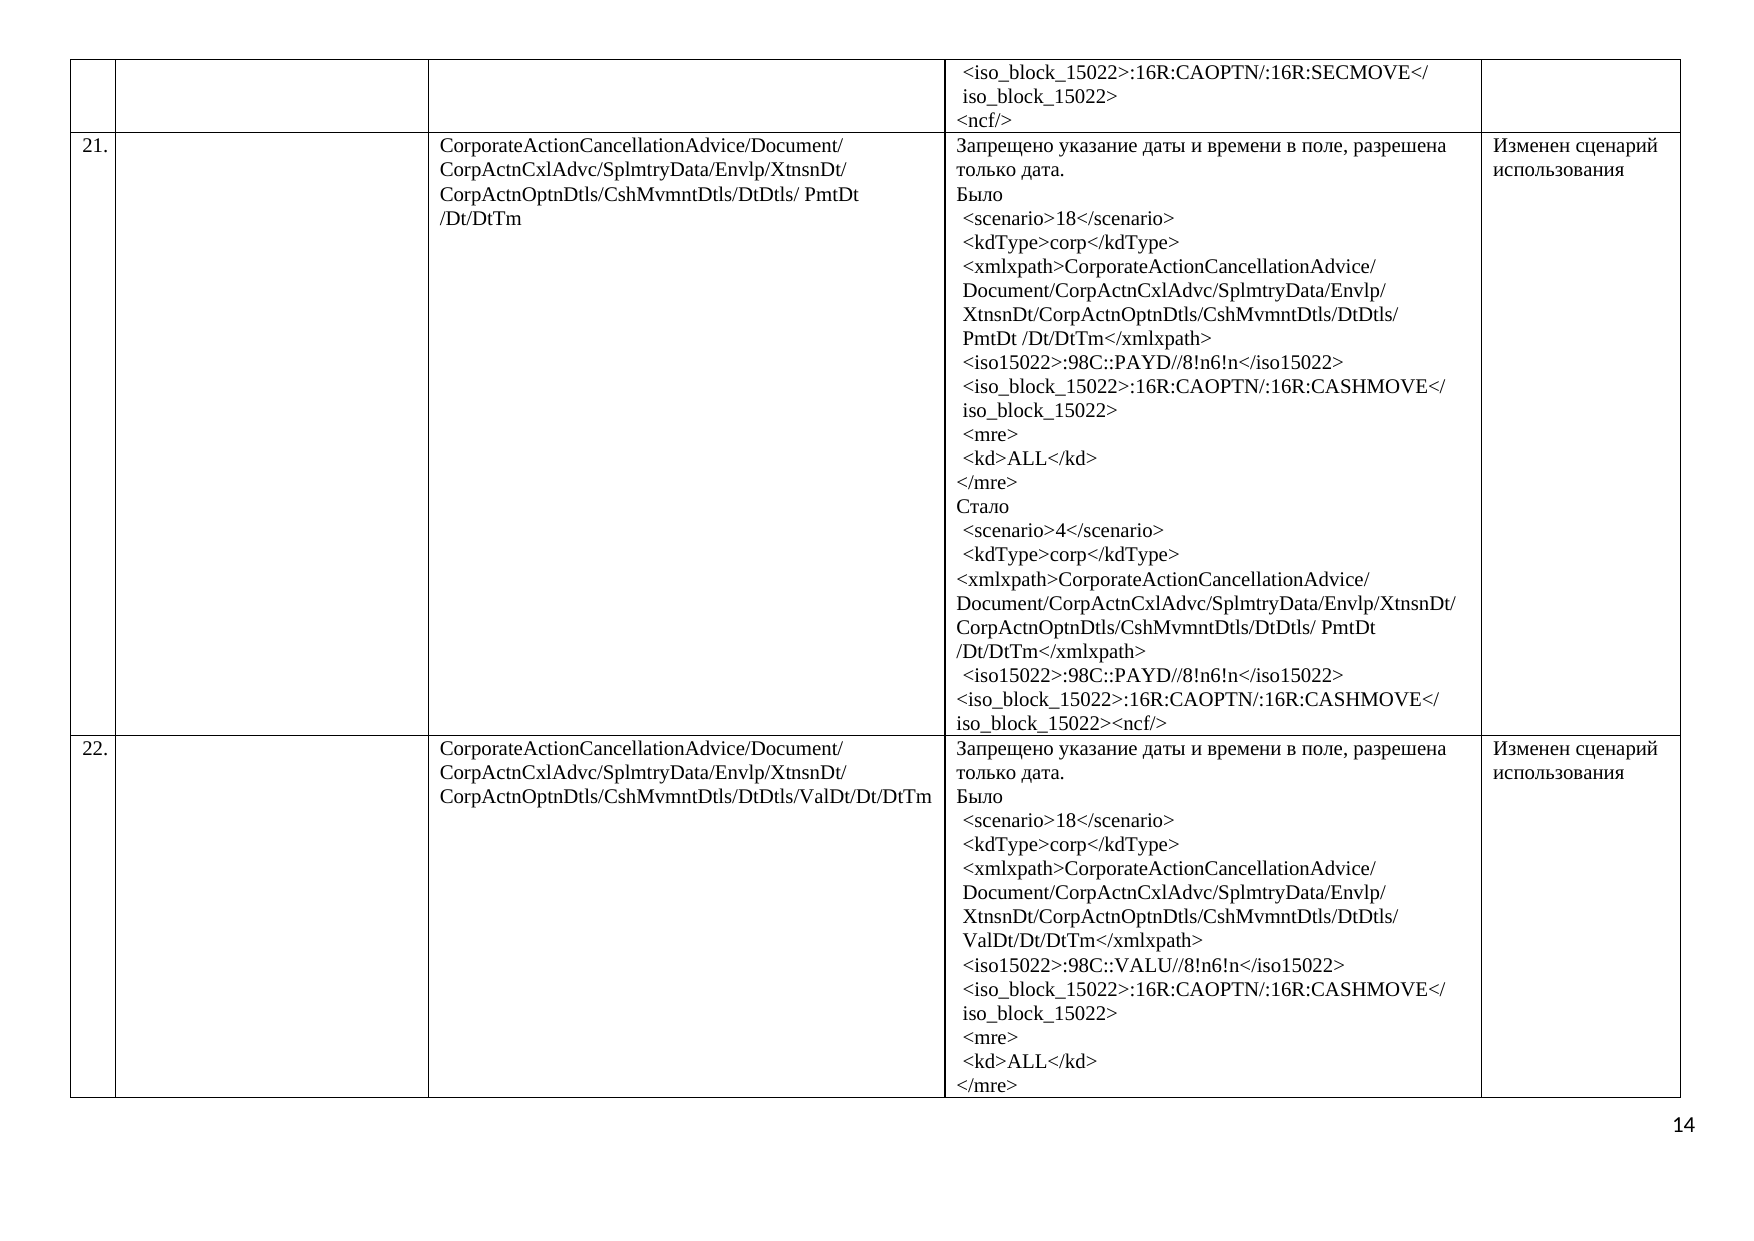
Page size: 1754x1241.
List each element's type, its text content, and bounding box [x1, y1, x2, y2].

table_cell [71, 133, 115, 735]
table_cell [946, 60, 1481, 132]
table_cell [1482, 60, 1680, 132]
table_cell [116, 60, 428, 132]
table_cell Запрещено указание даты и времени в поле, разрешена только дата. Было <scenario>18</scenario> <kdType>corp</kdType> <xmlxpath>CorporateActionCancellationAdvice/Document/CorpActnCxlAdvc/SplmtryData/Envlp/XtnsnDt/CorpActnOptnDtls/CshMvmntDtls/DtDtls/PmtDt /Dt/DtTm</xmlxpath> <iso15022>:98C::PAYD//8!n6!n</iso15022> <iso_block_15022>:16R:CAOPTN/:16R:CASHMOVE</iso_block_15022> <mre> <kd>ALL</kd> </mre> Стало <scenario>4</scenario> <kdType>corp</kdType> <xmlxpath>CorporateActionCancellationAdvice/Document/CorpActnCxlAdvc/SplmtryData/Envlp/XtnsnDt/CorpActnOptnDtls/CshMvmntDtls/DtDtls/ PmtDt /Dt/DtTm</xmlxpath> <iso15022>:98C::PAYD//8!n6!n</iso15022> <iso_block_15022>:16R:CAOPTN/:16R:CASHMOVE</iso_block_15022><ncf/> [946, 133, 1481, 735]
table_cell Изменен сценарий использования [1482, 133, 1680, 735]
table_cell [71, 736, 115, 1097]
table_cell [429, 60, 944, 132]
table_cell CorporateActionCancellationAdvice/Document/CorpActnCxlAdvc/SplmtryData/Envlp/XtnsnDt/CorpActnOptnDtls/CshMvmntDtls/DtDtls/ PmtDt /Dt/DtTm [429, 133, 944, 735]
table_cell [116, 133, 428, 735]
table_cell [116, 736, 428, 1097]
table_cell [71, 60, 115, 132]
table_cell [946, 736, 1481, 1097]
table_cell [1482, 736, 1680, 1097]
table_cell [429, 736, 944, 1097]
